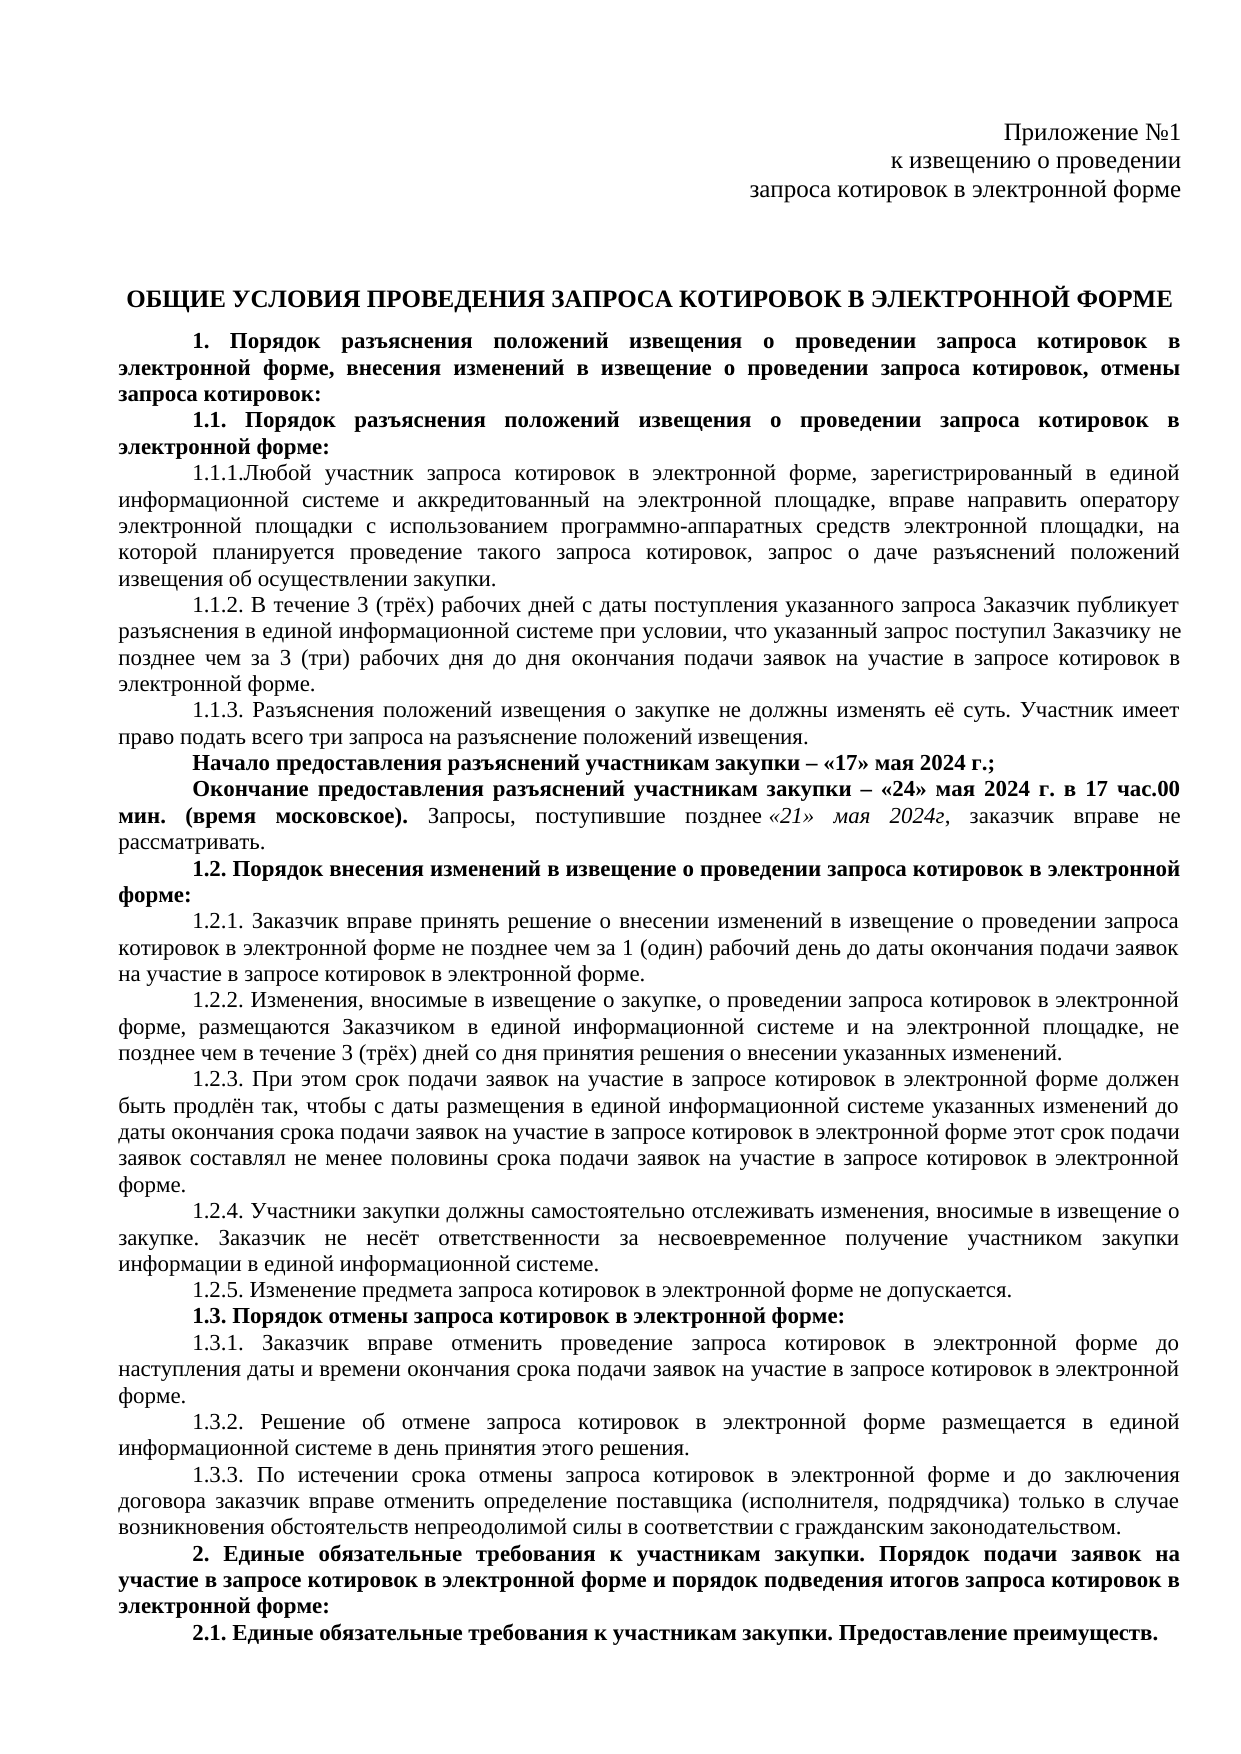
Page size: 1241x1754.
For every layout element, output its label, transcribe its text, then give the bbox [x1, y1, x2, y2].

subtitle 2.1. Единые обязательные требования к участникам закупки. Предоставление преимуществ. [118, 1619, 1181, 1645]
text 1.2.2. Изменения, вносимые в извещение о закупке, о проведении запроса котировок в электронной форме, размещаются Заказчиком в единой информационной системе и на электронной площадке, не позднее чем в течение 3 (трёх) дней со дня принятия решения о внесении указанных изменений. [118, 986, 1181, 1065]
subtitle 1.1. Порядок разъяснения положений извещения о проведении запроса котировок в электронной форме: [118, 407, 1181, 459]
subtitle 2. Единые обязательные требования к участникам закупки. Порядок подачи заявок на участие в запросе котировок в электронной форме и порядок подведения итогов запроса котировок в электронной форме: [118, 1540, 1181, 1619]
text 1.1.2. В течение 3 (трёх) рабочих дней с даты поступления указанного запроса Заказчик публикует разъяснения в единой информационной системе при условии, что указанный запрос поступил Заказчику не позднее чем за 3 (три) рабочих дня до дня окончания подачи заявок на участие в запросе котировок в электронной форме. [118, 591, 1181, 696]
subtitle 1.2. Порядок внесения изменений в извещение о проведении запроса котировок в электронной форме: [118, 854, 1181, 907]
text ОБЩИЕ УСЛОВИЯ ПРОВЕДЕНИЯ ЗАПРОСА КОТИРОВОК В ЭЛЕКТРОННОЙ ФОРМЕ [118, 284, 1181, 313]
text Начало предоставления разъяснений участникам закупки – «17» мая 2024 г.; [118, 749, 1181, 776]
text 1.2.1. Заказчик вправе принять решение о внесении изменений в извещение о проведении запроса котировок в электронной форме не позднее чем за 1 (один) рабочий день до даты окончания подачи заявок на участие в запросе котировок в электронной форме. [118, 907, 1181, 986]
text 1.1.3. Разъяснения положений извещения о закупке не должны изменять её суть. Участник имеет право подать всего три запроса на разъяснение положений извещения. [118, 696, 1181, 749]
text 1.3.3. По истечении срока отмены запроса котировок в электронной форме и до заключения договора заказчик вправе отменить определение поставщика (исполнителя, подрядчика) только в случае возникновения обстоятельств непреодолимой силы в соответствии с гражданским законодательством. [118, 1461, 1181, 1540]
text Приложение №1 [118, 117, 1181, 145]
subtitle 1. Порядок разъяснения положений извещения о проведении запроса котировок в электронной форме, внесения изменений в извещение о проведении запроса котировок, отмены запроса котировок: [118, 327, 1181, 407]
text 1.2.5. Изменение предмета запроса котировок в электронной форме не допускается. [118, 1276, 1181, 1303]
text 1.1.1.Любой участник запроса котировок в электронной форме, зарегистрированный в единой информационной системе и аккредитованный на электронной площадке, вправе направить оператору электронной площадки с использованием программно-аппаратных средств электронной площадки, на которой планируется проведение такого запроса котировок, запрос о даче разъяснений положений извещения об осуществлении закупки. [118, 459, 1181, 591]
text к извещению о проведении [118, 145, 1181, 174]
text Окончание предоставления разъяснений участникам закупки – «24» мая 2024 г. в 17 час.00 мин. (время московское). Запросы, поступившие позднее «21» мая 2024г, заказчик вправе не рассматривать. [118, 776, 1181, 854]
text 1.3.1. Заказчик вправе отменить проведение запроса котировок в электронной форме до наступления даты и времени окончания срока подачи заявок на участие в запросе котировок в электронной форме. [118, 1329, 1181, 1408]
text 1.2.3. При этом срок подачи заявок на участие в запросе котировок в электронной форме должен быть продлён так, чтобы с даты размещения в единой информационной системе указанных изменений до даты окончания срока подачи заявок на участие в запросе котировок в электронной форме этот срок подачи заявок составлял не менее половины срока подачи заявок на участие в запросе котировок в электронной форме. [118, 1065, 1181, 1197]
text запроса котировок в электронной форме [118, 174, 1181, 203]
text 1.2.4. Участники закупки должны самостоятельно отслеживать изменения, вносимые в извещение о закупке. Заказчик не несёт ответственности за несвоевременное получение участником закупки информации в единой информационной системе. [118, 1197, 1181, 1276]
text 1.3.2. Решение об отмене запроса котировок в электронной форме размещается в единой информационной системе в день принятия этого решения. [118, 1408, 1181, 1461]
subtitle 1.3. Порядок отмены запроса котировок в электронной форме: [118, 1303, 1181, 1329]
